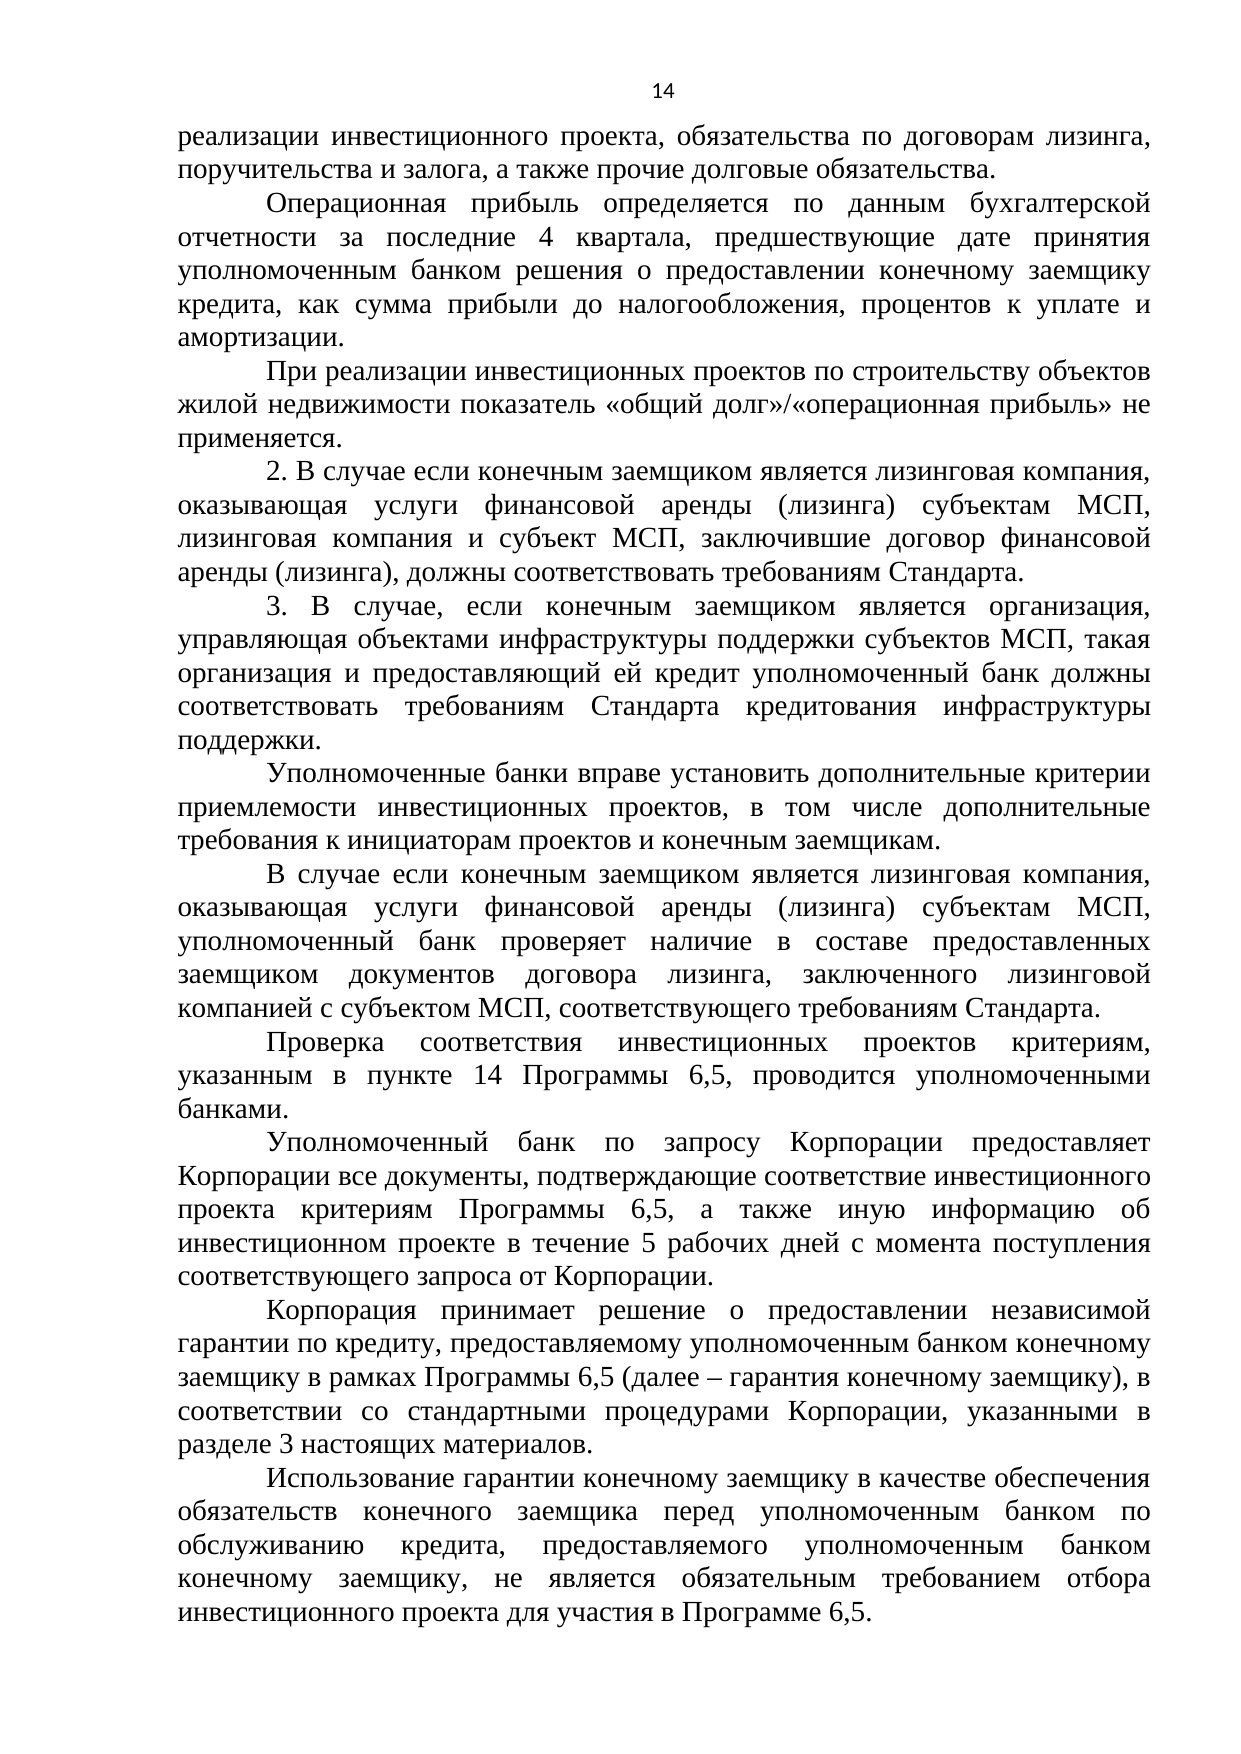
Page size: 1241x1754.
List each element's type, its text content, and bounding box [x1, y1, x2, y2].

text Корпорация принимает решение о предоставлении независимой гарантии по кредиту, предоставляемому уполномоченным банком конечному заемщику в рамках Программы 6,5 (далее – гарантия конечному заемщику), в соответствии со стандартными процедурами Корпорации, указанными в разделе 3 настоящих материалов. [177, 1292, 1152, 1460]
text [177, 118, 1152, 185]
text 2. В случае если конечным заемщиком является лизинговая компания, оказывающая услуги финансовой аренды (лизинга) субъектам МСП, лизинговая компания и субъект МСП, заключившие договор финансовой аренды (лизинга), должны соответствовать требованиям Стандарта. [177, 453, 1152, 588]
text Уполномоченные банки вправе установить дополнительные критерии приемлемости инвестиционных проектов, в том числе дополнительные требования к инициаторам проектов и конечным заемщикам. [177, 755, 1152, 856]
text Использование гарантии конечному заемщику в качестве обеспечения обязательств конечного заемщика перед уполномоченным банком по обслуживанию кредита, предоставляемого уполномоченным банком конечному заемщику, не является обязательным требованием отбора инвестиционного проекта для участия в Программе 6,5. [177, 1460, 1152, 1627]
text Операционная прибыль определяется по данным бухгалтерской отчетности за последние 4 квартала, предшествующие дате принятия уполномоченным банком решения о предоставлении конечному заемщику кредита, как сумма прибыли до налогообложения, процентов к уплате и амортизации. [177, 185, 1152, 353]
text В случае если конечным заемщиком является лизинговая компания, оказывающая услуги финансовой аренды (лизинга) субъектам МСП, уполномоченный банк проверяет наличие в составе предоставленных заемщиком документов договора лизинга, заключенного лизинговой компанией с субъектом МСП, соответствующего требованиям Стандарта. [177, 856, 1152, 1024]
text Уполномоченный банк по запросу Корпорации предоставляет Корпорации все документы, подтверждающие соответствие инвестиционного проекта критериям Программы 6,5, а также иную информацию об инвестиционном проекте в течение 5 рабочих дней с момента поступления соответствующего запроса от Корпорации. [177, 1124, 1152, 1292]
text При реализации инвестиционных проектов по строительству объектов жилой недвижимости показатель «общий долг»/«операционная прибыль» не применяется. [177, 353, 1152, 453]
text 3. В случае, если конечным заемщиком является организация, управляющая объектами инфраструктуры поддержки субъектов МСП, такая организация и предоставляющий ей кредит уполномоченный банк должны соответствовать требованиям Стандарта кредитования инфраструктуры поддержки. [177, 588, 1152, 755]
text Проверка соответствия инвестиционных проектов критериям, указанным в пункте 14 Программы 6,5, проводится уполномоченными банками. [177, 1024, 1152, 1124]
